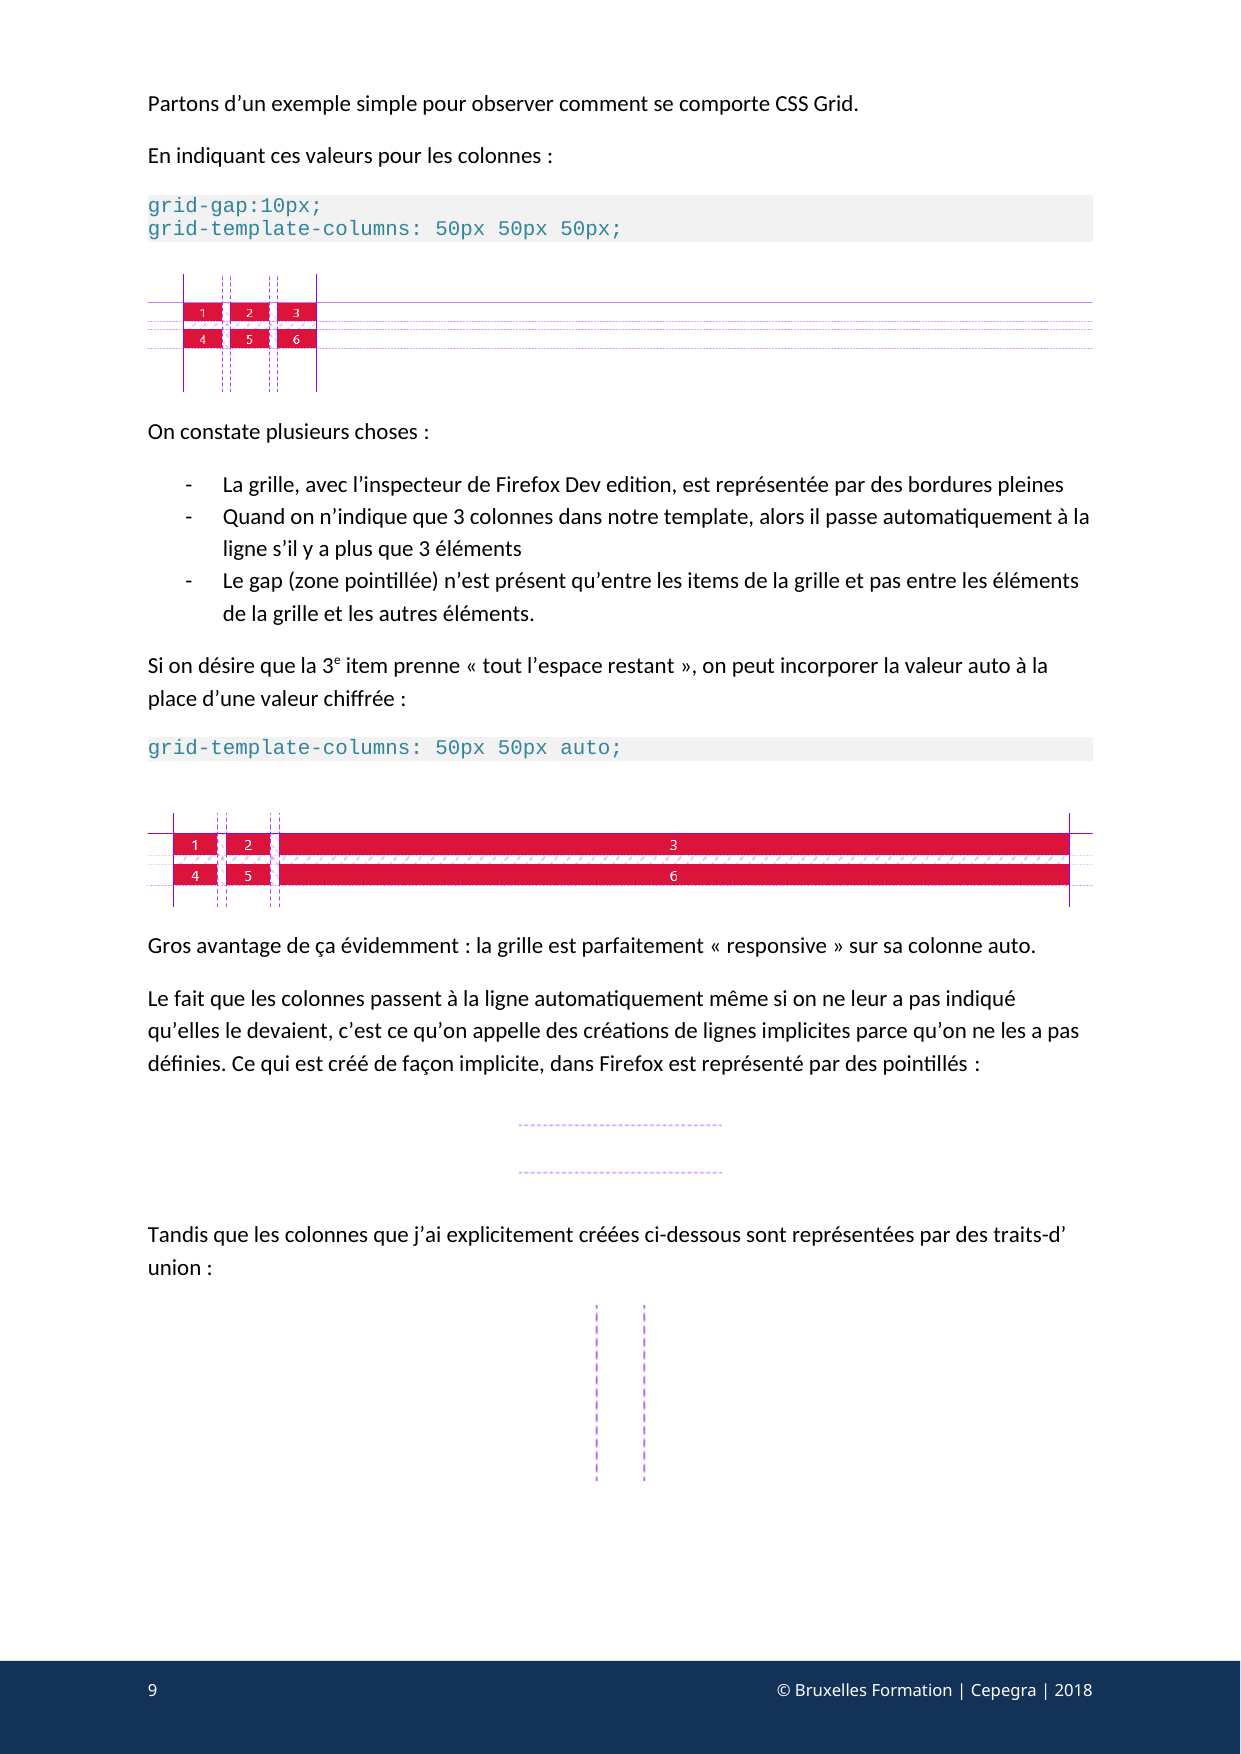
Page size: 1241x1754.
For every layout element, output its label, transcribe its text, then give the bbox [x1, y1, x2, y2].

text Partons d’un exemple simple pour observer comment se comporte CSS Grid. [148, 89, 1093, 117]
list Quand on n’indique que 3 colonnes dans notre template, alors il passe automatiquement à la ligne s’il y a plus que 3 éléments [185, 502, 1093, 562]
picture [518, 1101, 722, 1196]
text En indiquant ces valeurs pour les colonnes : [148, 142, 1093, 170]
subtitle grid-template-columns: 50px 50px auto; [148, 737, 1093, 761]
picture [147, 813, 1093, 907]
picture [147, 274, 1093, 392]
list La grille, avec l’inspecteur de Firefox Dev edition, est représentée par des bordures pleines [185, 470, 1093, 498]
text On constate plusieurs choses : [148, 417, 1093, 445]
text Si on désire que la 3e item prenne « tout l’espace restant », on peut incorporer la valeur auto à la place d’une valeur chiffrée : [148, 652, 1093, 712]
text Tandis que les colonnes que j’ai explicitement créées ci-dessous sont représentées par des traits-d’ union : [148, 1220, 1093, 1281]
text Le fait que les colonnes passent à la ligne automatiquement même si on ne leur a pas indiqué qu’elles le devaient, c’est ce qu’on appelle des créations de lignes implicites parce qu’on ne les a pas définies. Ce qui est créé de façon implicite, dans Firefox est représenté par des pointillés : [148, 984, 1093, 1077]
subtitle grid-gap:10px; grid-template-columns: 50px 50px 50px; [148, 195, 1093, 242]
picture [563, 1305, 677, 1481]
text Gros avantage de ça évidemment : la grille est parfaitement « responsive » sur sa colonne auto. [148, 931, 1093, 959]
list Le gap (zone pointillée) n’est présent qu’entre les items de la grille et pas entre les éléments de la grille et les autres éléments. [185, 566, 1093, 627]
